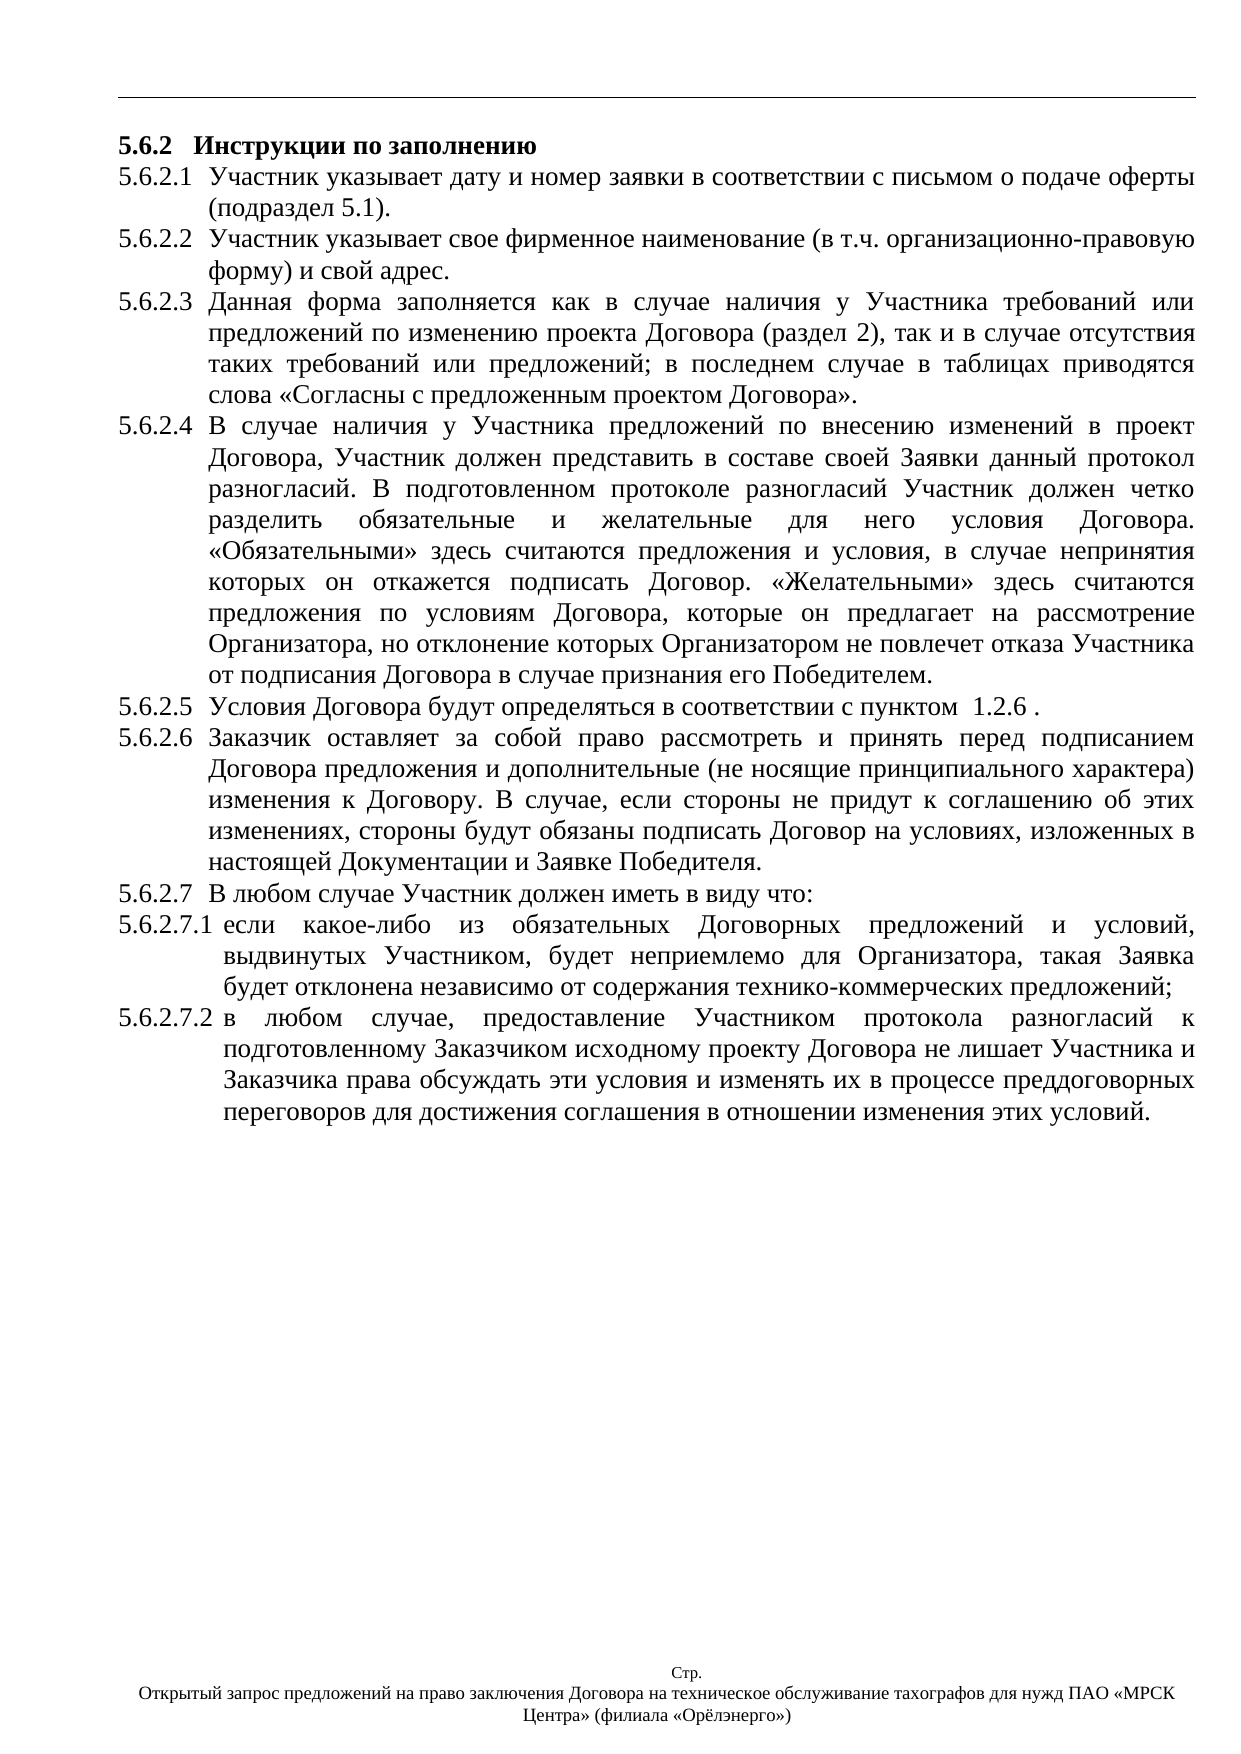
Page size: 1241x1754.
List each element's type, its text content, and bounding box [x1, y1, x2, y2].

list Участник указывает дату и номер заявки в соответствии с письмом о подаче оферты (подраздел 5.1). [118, 160, 1196, 223]
list Участник указывает свое фирменное наименование (в т.ч. организационно-правовую форму) и свой адрес. [118, 223, 1196, 285]
list В любом случае Участник должен иметь в виду что: [118, 877, 1196, 908]
list В случае наличия у Участника предложений по внесению изменений в проект Договора, Участник должен представить в составе своей Заявки данный протокол разногласий. В подготовленном протоколе разногласий Участник должен четко разделить обязательные и желательные для него условия Договора. «Обязательными» здесь считаются предложения и условия, в случае непринятия которых он откажется подписать Договор. «Желательными» здесь считаются предложения по условиям Договора, которые он предлагает на рассмотрение Организатора, но отклонение которых Организатором не повлечет отказа Участника от подписания Договора в случае признания его Победителем. [118, 409, 1196, 690]
list если какое-либо из обязательных Договорных предложений и условий, выдвинутых Участником, будет неприемлемо для Организатора, такая Заявка будет отклонена независимо от содержания технико-коммерческих предложений; [118, 908, 1196, 1001]
list Условия Договора будут определяться в соответствии с пунктом 1.2.6 . [118, 690, 1196, 721]
list в любом случае, предоставление Участником протокола разногласий к подготовленному Заказчиком исходному проекту Договора не лишает Участника и Заказчика права обсуждать эти условия и изменять их в процессе преддоговорных переговоров для достижения соглашения в отношении изменения этих условий. [118, 1001, 1196, 1126]
subtitle Инструкции по заполнению [118, 129, 1196, 160]
list Данная форма заполняется как в случае наличия у Участника требований или предложений по изменению проекта Договора (раздел 2), так и в случае отсутствия таких требований или предложений; в последнем случае в таблицах приводятся слова «Согласны с предложенным проектом Договора». [118, 285, 1196, 409]
list Заказчик оставляет за собой право рассмотреть и принять перед подписанием Договора предложения и дополнительные (не носящие принципиального характера) изменения к Договору. В случае, если стороны не придут к соглашению об этих изменениях, стороны будут обязаны подписать Договор на условиях, изложенных в настоящей Документации и Заявке Победителя. [118, 721, 1196, 877]
